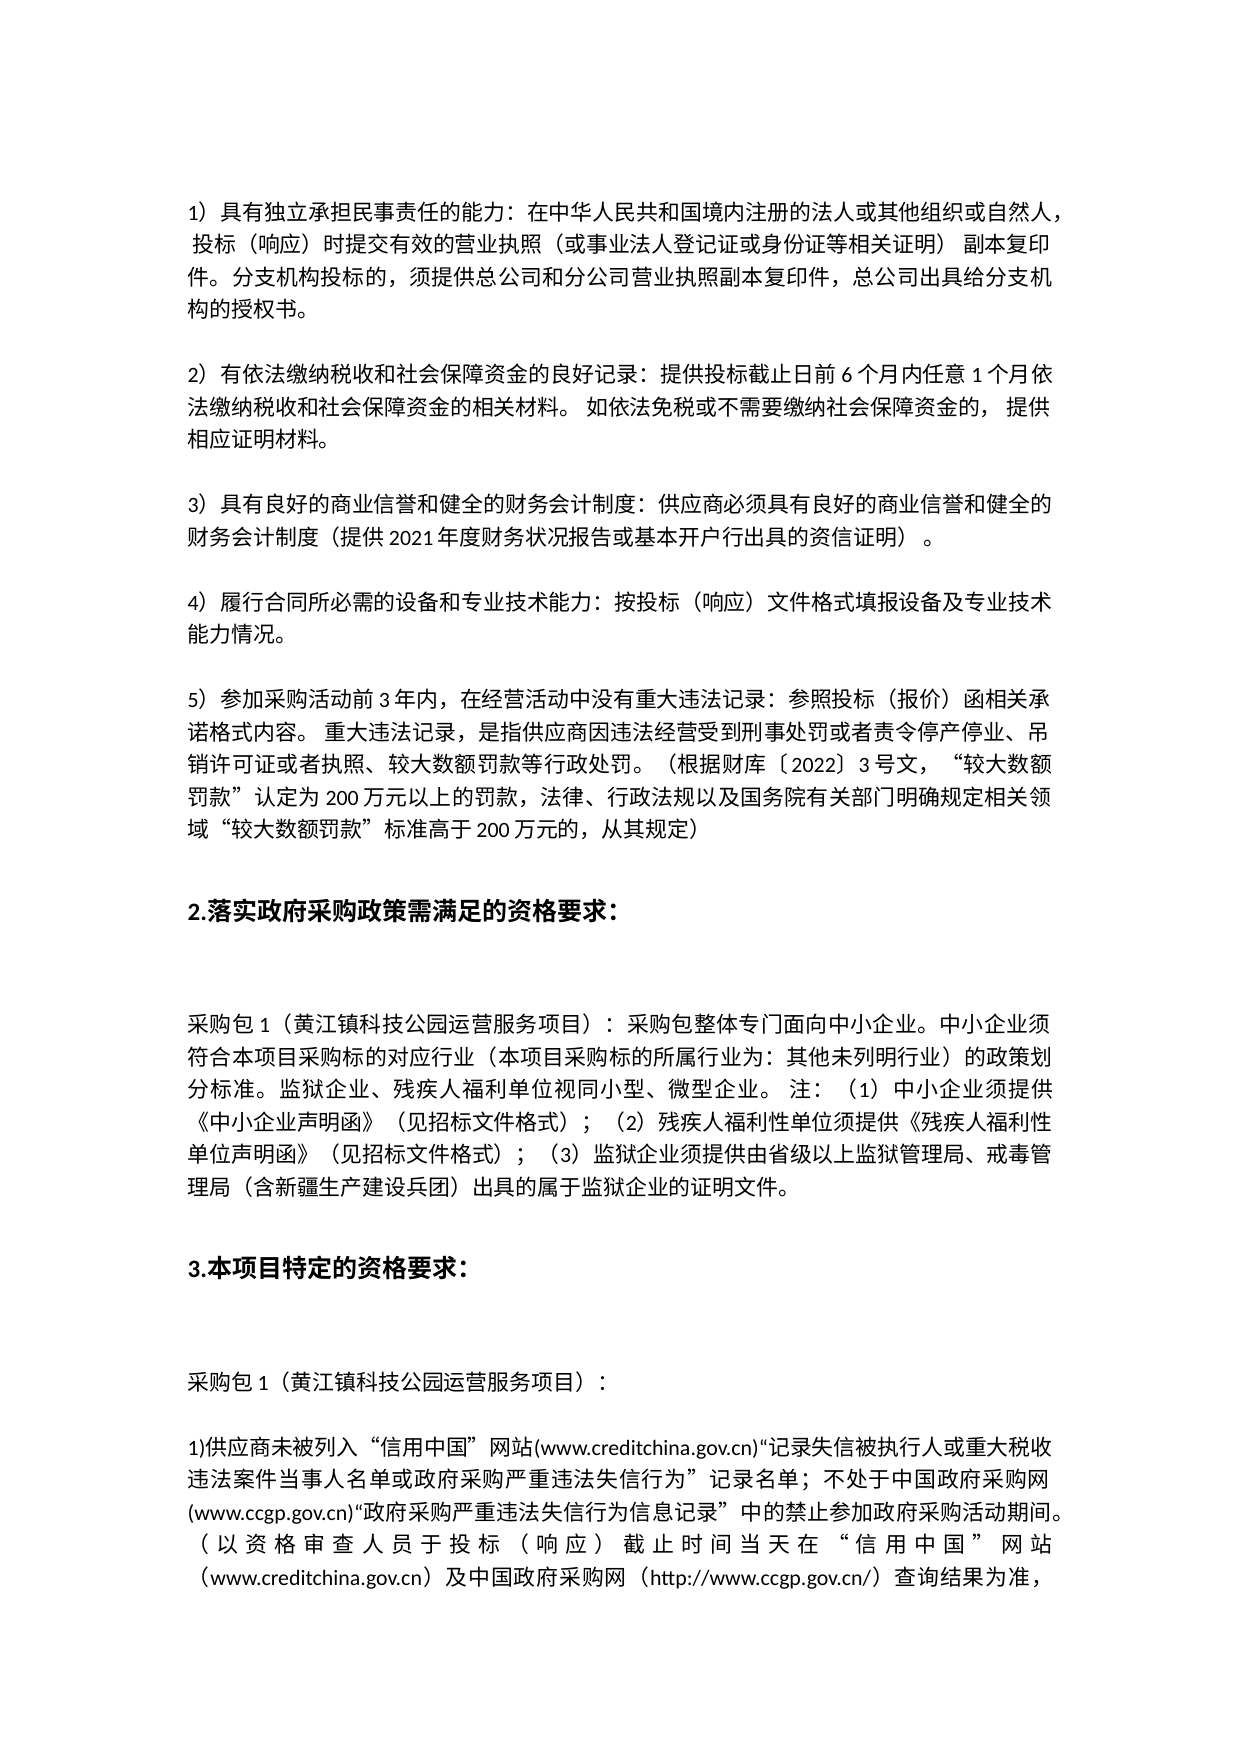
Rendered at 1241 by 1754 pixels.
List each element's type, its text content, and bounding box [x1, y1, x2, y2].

text 4）履行合同所必需的设备和专业技术能力：按投标（响应）文件格式填报设备及专业技术能力情况。 [187, 584, 1053, 649]
text 采购包1（黄江镇科技公园运营服务项目）： [187, 1364, 1053, 1397]
text 3）具有良好的商业信誉和健全的财务会计制度：供应商必须具有良好的商业信誉和健全的财务会计制度（提供2021年度财务状况报告或基本开户行出具的资信证明） 。 [187, 487, 1053, 552]
text 2.落实政府采购政策需满足的资格要求： [187, 877, 1053, 942]
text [187, 1429, 1053, 1592]
text 3.本项目特定的资格要求： [187, 1234, 1053, 1299]
text 采购包1（黄江镇科技公园运营服务项目）：采购包整体专门面向中小企业。中小企业须符合本项目采购标的对应行业（本项目采购标的所属行业为：其他未列明行业）的政策划分标准。监狱企业、残疾人福利单位视同小型、微型企业。 注：（1）中小企业须提供《中小企业声明函》（见招标文件格式）；（2）残疾人福利性单位须提供《残疾人福利性单位声明函》（见招标文件格式）；（3）监狱企业须提供由省级以上监狱管理局、戒毒管理局（含新疆生产建设兵团）出具的属于监狱企业的证明文件。 [187, 1007, 1053, 1202]
text 5）参加采购活动前3年内，在经营活动中没有重大违法记录：参照投标（报价）函相关承诺格式内容。 重大违法记录，是指供应商因违法经营受到刑事处罚或者责令停产停业、吊销许可证或者执照、较大数额罚款等行政处罚。（根据财库〔2022〕3号文，“较大数额罚款”认定为200万元以上的罚款，法律、行政法规以及国务院有关部门明确规定相关领域“较大数额罚款”标准高于200万元的，从其规定） [187, 682, 1053, 844]
text 1）具有独立承担民事责任的能力：在中华人民共和国境内注册的法人或其他组织或自然人， 投标（响应）时提交有效的营业执照（或事业法人登记证或身份证等相关证明） 副本复印件。分支机构投标的，须提供总公司和分公司营业执照副本复印件，总公司出具给分支机构的授权书。 [187, 194, 1053, 324]
text 2）有依法缴纳税收和社会保障资金的良好记录：提供投标截止日前6个月内任意1个月依法缴纳税收和社会保障资金的相关材料。 如依法免税或不需要缴纳社会保障资金的， 提供相应证明材料。 [187, 357, 1053, 454]
